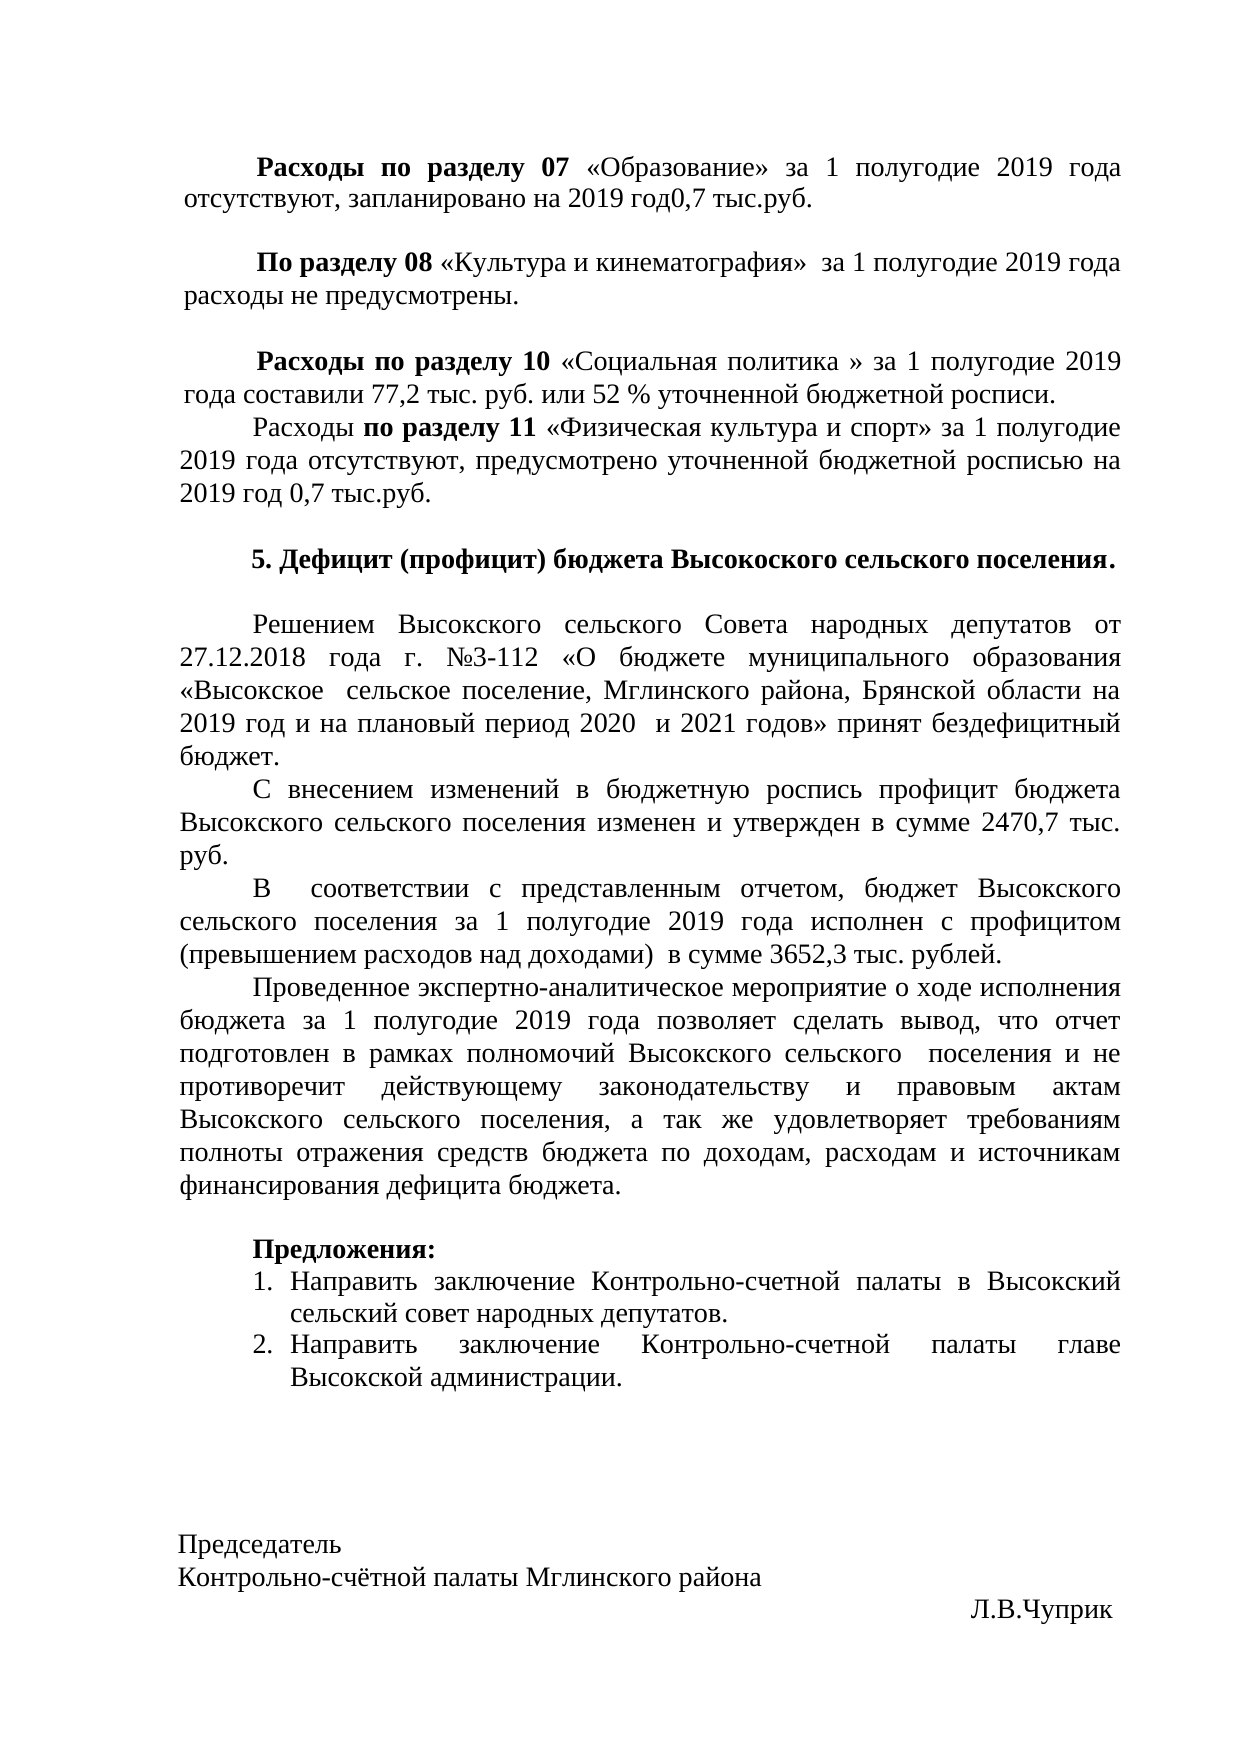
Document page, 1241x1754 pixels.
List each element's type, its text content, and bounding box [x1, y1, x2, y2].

text 5. Дефицит (профицит) бюджета Высокоского сельского поселения. [177, 542, 1122, 574]
text Расходы по разделу 10 «Социальная политика » за 1 полугодие 2019 года составили 77,2 тыс. руб. или 52 % уточненной бюджетной росписи. [183, 344, 1122, 410]
text Предложения: [179, 1236, 1122, 1264]
text Расходы по разделу 11 «Физическая культура и спорт» за 1 полугодие 2019 года отсутствуют, предусмотрено уточненной бюджетной росписью на 2019 год 0,7 тыс.руб. [179, 410, 1122, 509]
list Направить заключение Контрольно-счетной палаты главе Высокской администрации. [252, 1328, 1122, 1392]
text Решением Высокского сельского Совета народных депутатов от года г. №3-112 «О бюджете муниципального образования «Высокское сельское поселение, Мглинского района, Брянской области на 2019 год и на плановый период 2020 и 2021 годов» принят бездефицитный бюджет. [179, 607, 1122, 772]
text В соответствии с представленным отчетом, бюджет Высокского сельского поселения за 1 полугодие 2019 года исполнен с профицитом (превышением расходов над доходами) в сумме 3652,3 тыс. рублей. [179, 871, 1122, 970]
text Контрольно-счётной палаты Мглинского района [177, 1560, 1122, 1593]
list Направить заключение Контрольно-счетной палаты в Высокский сельский совет народных депутатов. [252, 1264, 1122, 1328]
text По разделу 08 «Культура и кинематография» за 1 полугодие 2019 года расходы не предусмотрены. [183, 245, 1122, 311]
text Председатель [177, 1527, 1122, 1560]
text С внесением изменений в бюджетную роспись профицит бюджета Высокского сельского поселения изменен и утвержден в сумме 2470,7 тыс. руб. [179, 772, 1122, 871]
text Расходы по разделу 07 «Образование» за 1 полугодие 2019 года отсутствуют, запланировано на 2019 год0,7 тыс.руб. [183, 152, 1122, 214]
text Л.В.Чуприк [971, 1596, 1113, 1624]
text Проведенное экспертно-аналитическое мероприятие о ходе исполнения бюджета за 1 полугодие 2019 года позволяет сделать вывод, что отчет подготовлен в рамках полномочий Высокского сельского поселения и не противоречит действующему законодательству и правовым актам Высокского сельского поселения, а так же удовлетворяет требованиям полноты отражения средств бюджета по доходам, расходам и источникам финансирования дефицита бюджета. [179, 970, 1122, 1201]
